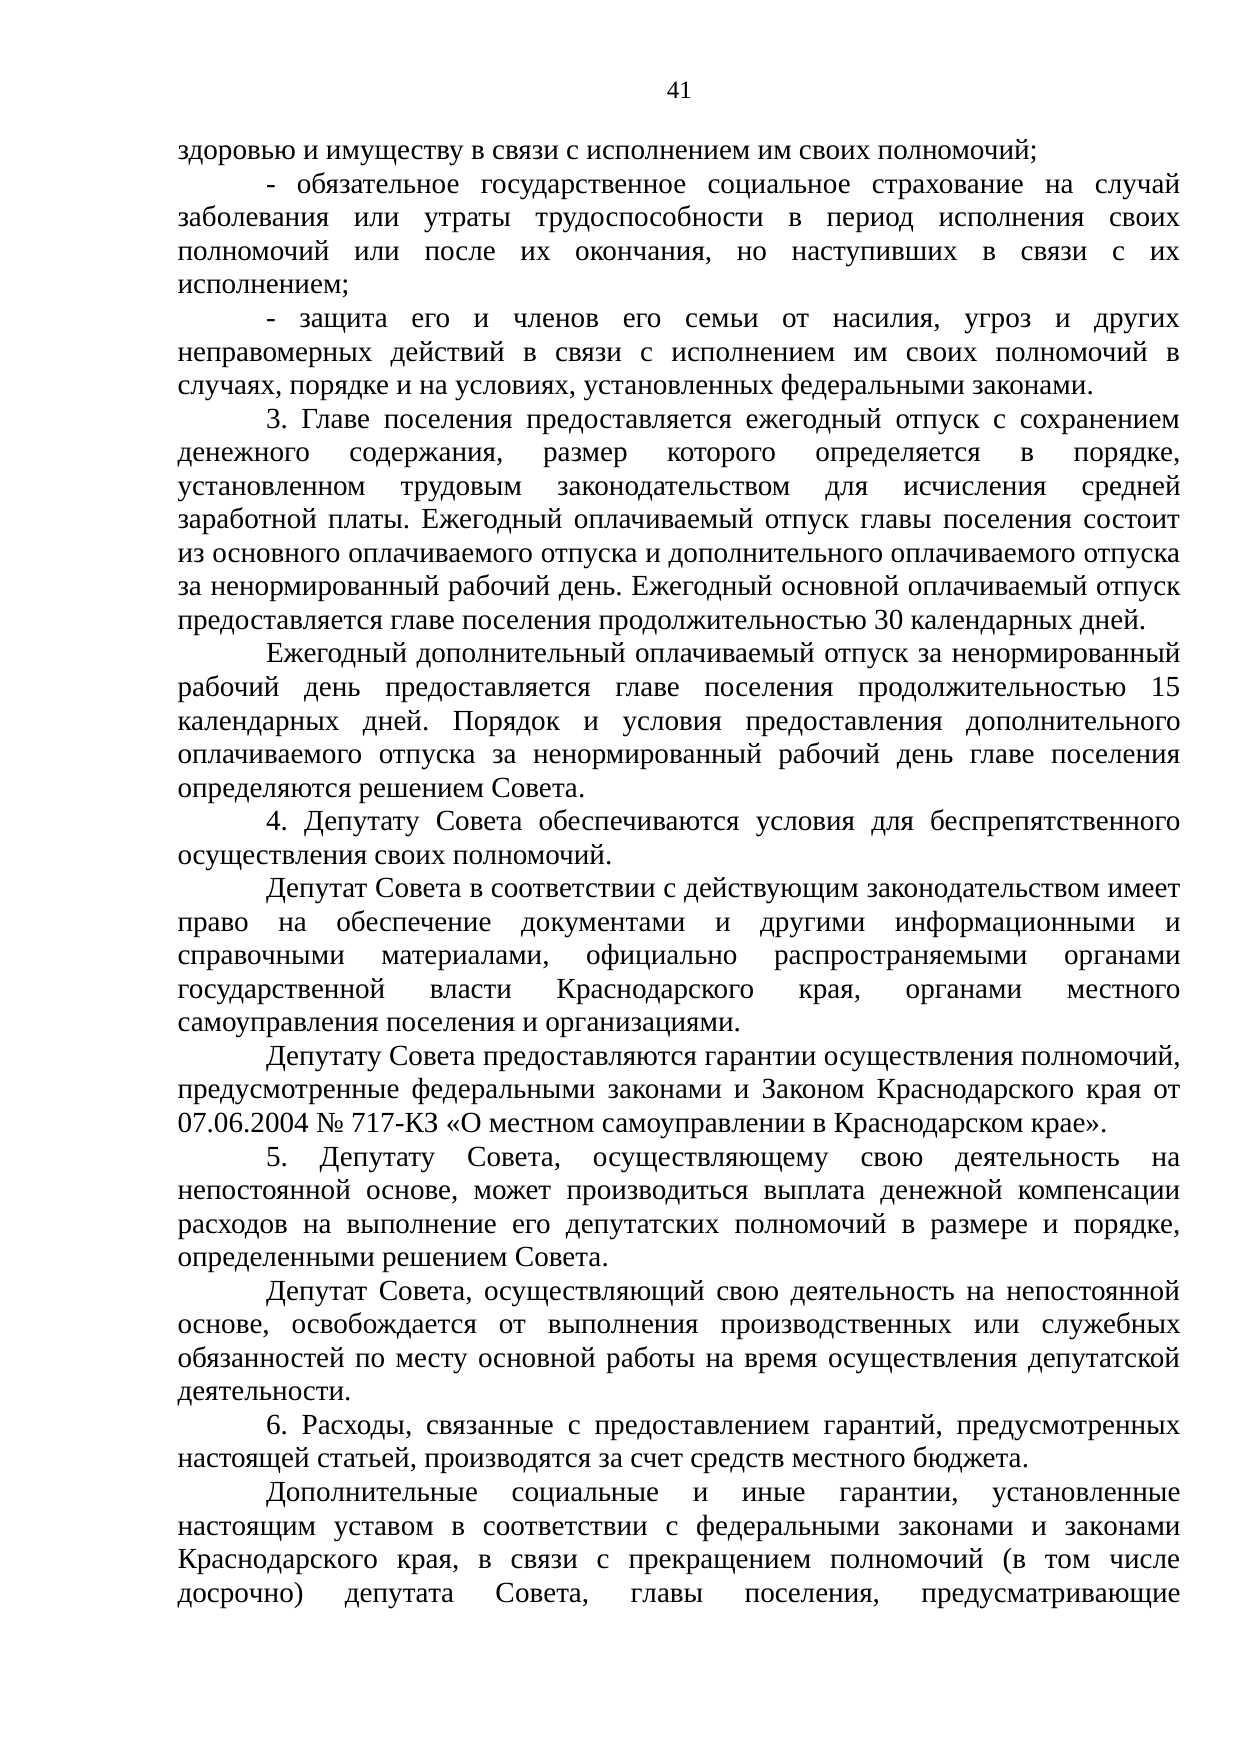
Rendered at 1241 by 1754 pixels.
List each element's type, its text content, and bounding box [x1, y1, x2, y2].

subtitle - обязательное государственное социальное страхование на случай заболевания или утраты трудоспособности в период исполнения своих полномочий или после их окончания, но наступивших в связи с их исполнением; [177, 166, 1181, 300]
subtitle 5. Депутату Совета, осуществляющему свою деятельность на непостоянной основе, может производиться выплата денежной компенсации расходов на выполнение его депутатских полномочий в размере и порядке, определенными решением Совета. [177, 1139, 1181, 1273]
subtitle 4. Депутату Совета обеспечиваются условия для беспрепятственного осуществления своих полномочий. [177, 803, 1181, 870]
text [177, 1474, 1181, 1608]
subtitle Депутат Совета в соответствии с действующим законодательством имеет право на обеспечение документами и другими информационными и справочными материалами, официально распространяемыми органами государственной власти Краснодарского края, органами местного самоуправления поселения и организациями. [177, 870, 1181, 1038]
subtitle Депутату Совета предоставляются гарантии осуществления полномочий, предусмотренные федеральными законами и Законом Краснодарского края от 07.06.2004 № 717-КЗ «О местном самоуправлении в Краснодарском крае». [177, 1038, 1181, 1139]
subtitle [177, 132, 1181, 166]
subtitle Депутат Совета, осуществляющий свою деятельность на непостоянной основе, освобождается от выполнения производственных или служебных обязанностей по месту основной работы на время осуществления депутатской деятельности. [177, 1273, 1181, 1407]
subtitle Ежегодный дополнительный оплачиваемый отпуск за ненормированный рабочий день предоставляется главе поселения продолжительностью 15 календарных дней. Порядок и условия предоставления дополнительного оплачиваемого отпуска за ненормированный рабочий день главе поселения определяются решением Совета. [177, 636, 1181, 803]
subtitle 6. Расходы, связанные с предоставлением гарантий, предусмотренных настоящей статьей, производятся за счет средств местного бюджета. [177, 1407, 1181, 1474]
subtitle 3. Главе поселения предоставляется ежегодный отпуск с сохранением денежного содержания, размер которого определяется в порядке, установленном трудовым законодательством для исчисления средней заработной платы. Ежегодный оплачиваемый отпуск главы поселения состоит из основного оплачиваемого отпуска и дополнительного оплачиваемого отпуска за ненормированный рабочий день. Ежегодный основной оплачиваемый отпуск предоставляется главе поселения продолжительностью 30 календарных дней. [177, 401, 1181, 636]
subtitle - защита его и членов его семьи от насилия, угроз и других неправомерных действий в связи с исполнением им своих полномочий в случаях, порядке и на условиях, установленных федеральными законами. [177, 300, 1181, 401]
